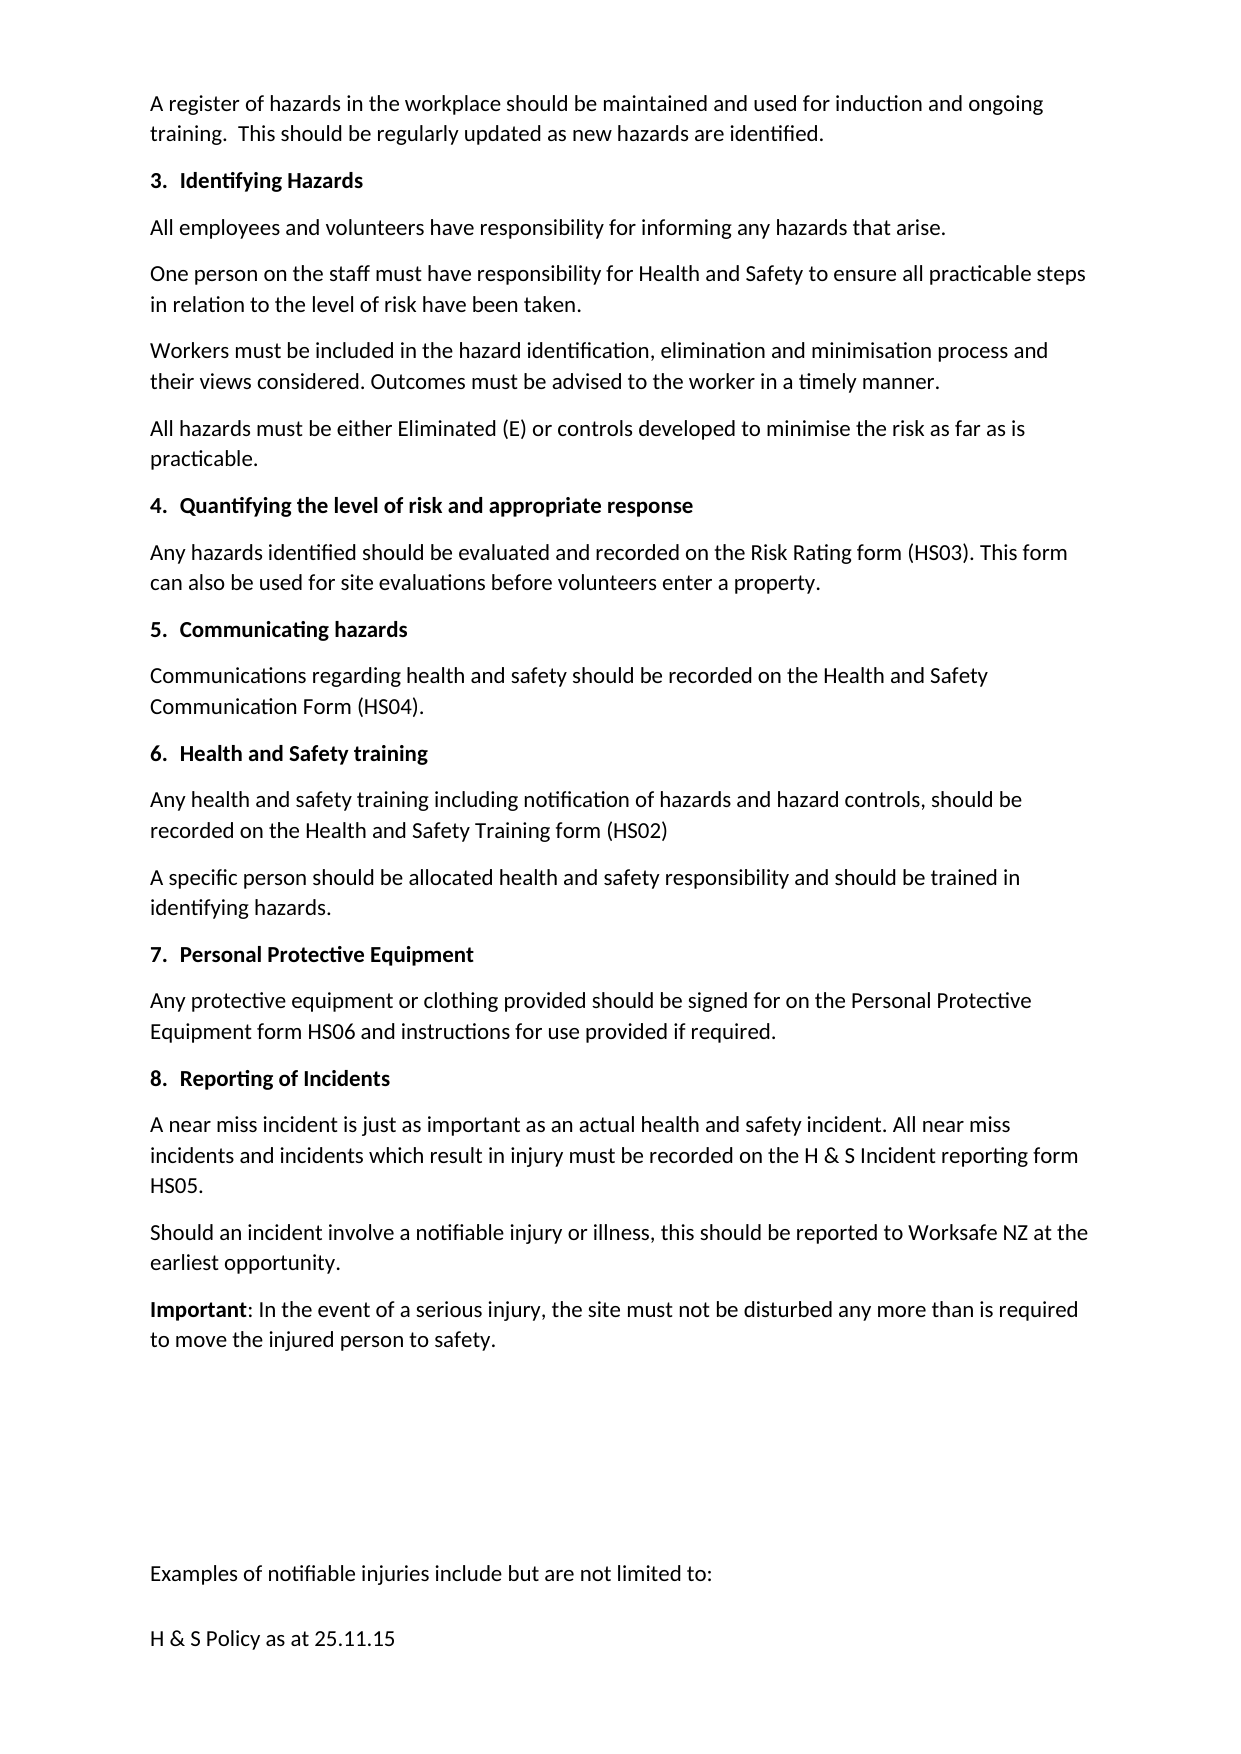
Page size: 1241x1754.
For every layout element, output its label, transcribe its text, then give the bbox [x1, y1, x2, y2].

text Communications regarding health and safety should be recorded on the Health and Safety Communication Form (HS04). [150, 662, 1090, 720]
list Reporting of Incidents [150, 1064, 1090, 1092]
list Communicating hazards [150, 615, 1090, 643]
text All employees and volunteers have responsibility for informing any hazards that arise. [150, 213, 1090, 241]
list Quantifying the level of risk and appropriate response [150, 491, 1090, 519]
text Any health and safety training including notification of hazards and hazard controls, should be recorded on the Health and Safety Training form (HS02) [150, 786, 1090, 844]
list Personal Protective Equipment [150, 940, 1090, 968]
text Examples of notifiable injuries include but are not limited to: [150, 1559, 1090, 1587]
text One person on the staff must have responsibility for Health and Safety to ensure all practicable steps in relation to the level of risk have been taken. [150, 259, 1090, 318]
list Health and Safety training [150, 739, 1090, 767]
text Any hazards identified should be evaluated and recorded on the Risk Rating form (HS03). This form can also be used for site evaluations before volunteers enter a property. [150, 538, 1090, 596]
text Workers must be included in the hazard identification, elimination and minimisation process and their views considered. Outcomes must be advised to the worker in a timely manner. [150, 337, 1090, 395]
text A register of hazards in the workplace should be maintained and used for induction and ongoing training. This should be regularly updated as new hazards are identified. [150, 89, 1090, 147]
text A near miss incident is just as important as an actual health and safety incident. All near miss incidents and incidents which result in injury must be recorded on the H & S Incident reporting form HS05. [150, 1111, 1090, 1199]
text Important: In the event of a serious injury, the site must not be disturbed any more than is required to move the injured person to safety. [150, 1295, 1090, 1353]
text Should an incident involve a notifiable injury or illness, this should be reported to Worksafe NZ at the earliest opportunity. [150, 1218, 1090, 1276]
text A specific person should be allocated health and safety responsibility and should be trained in identifying hazards. [150, 863, 1090, 921]
list Identifying Hazards [150, 166, 1090, 194]
text All hazards must be either Eliminated (E) or controls developed to minimise the risk as far as is practicable. [150, 414, 1090, 472]
text Any protective equipment or clothing provided should be signed for on the Personal Protective Equipment form HS06 and instructions for use provided if required. [150, 987, 1090, 1045]
